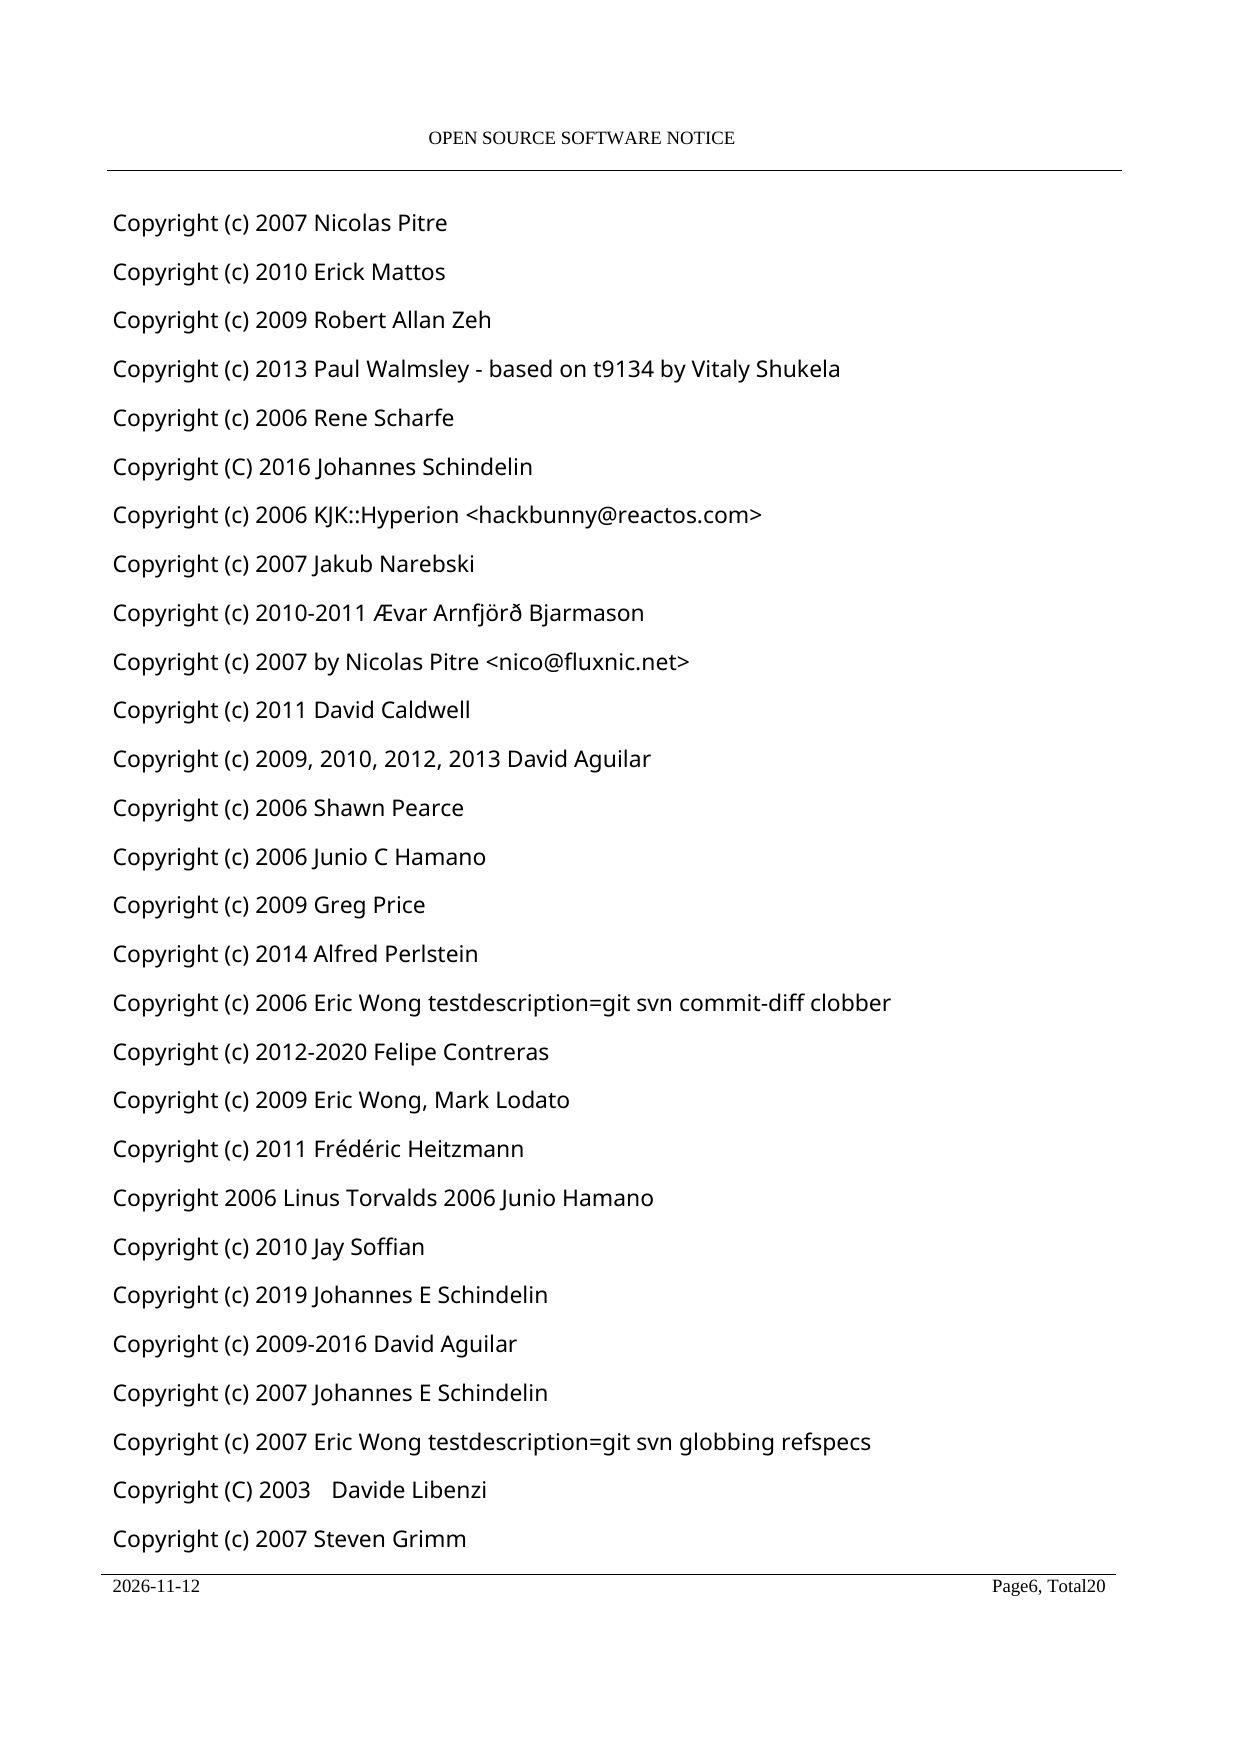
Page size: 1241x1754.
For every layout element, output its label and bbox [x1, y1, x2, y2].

text [112, 206, 1128, 1555]
